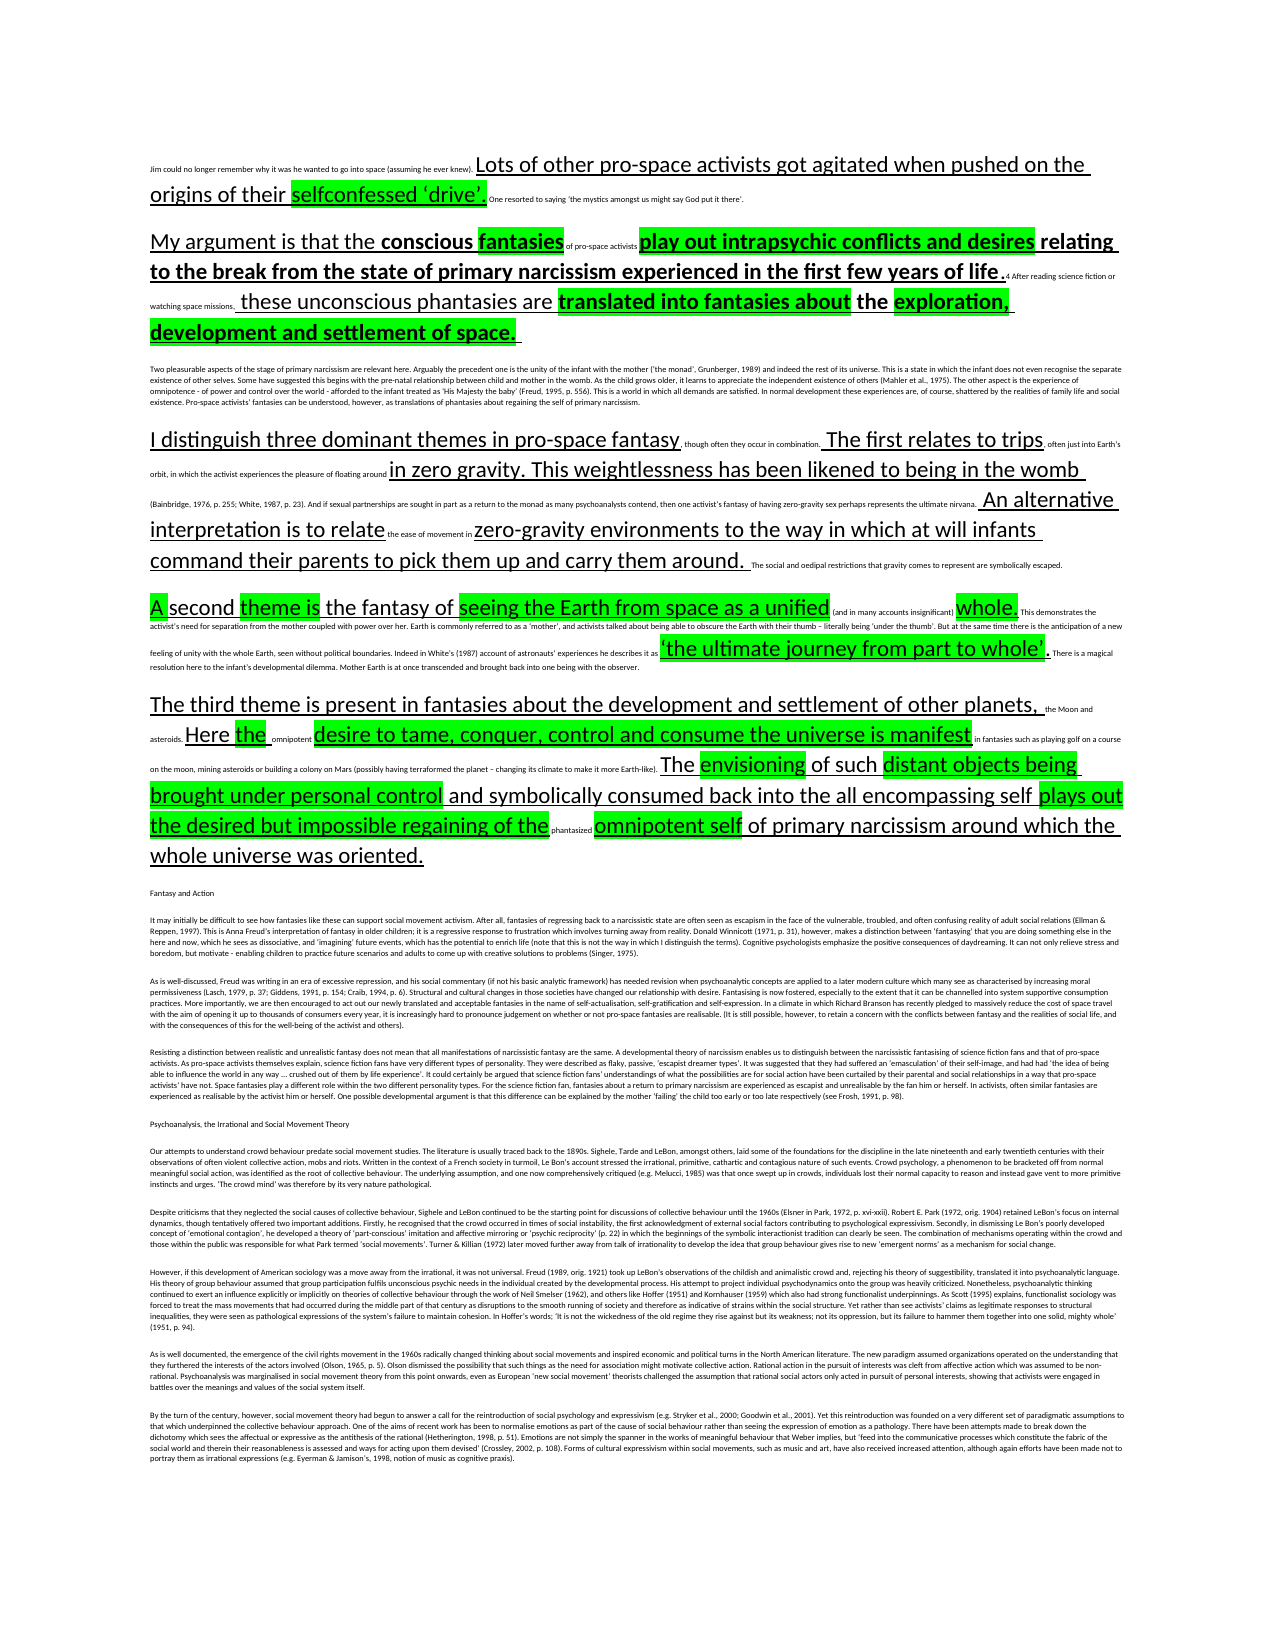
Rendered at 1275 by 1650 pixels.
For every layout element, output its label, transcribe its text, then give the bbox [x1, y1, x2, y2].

text Jim could no longer remember why it was he wanted to go into space (assuming he ever knew). Lots of other pro-space activists got agitated when pushed on the origins of their selfconfessed ‘drive’. One resorted to saying ‘the mystics amongst us might say God put it there’. [150, 150, 1125, 208]
text My argument is that the conscious fantasies of pro-space activists play out intrapsychic conflicts and desires relating to the break from the state of primary narcissism experienced in the first few years of life.4 After reading science fiction or watching space missions, these unconscious phantasies are translated into fantasies about the exploration, development and settlement of space. [150, 227, 1125, 346]
text A second theme is the fantasy of seeing the Earth from space as a unified (and in many accounts insignificant) whole. This demonstrates the activist’s need for separation from the mother coupled with power over her. Earth is commonly referred to as a ‘mother’, and activists talked about being able to obscure the Earth with their thumb – literally being ‘under the thumb’. But at the same time there is the anticipation of a new feeling of unity with the whole Earth, seen without political boundaries. Indeed in White’s (1987) account of astronauts’ experiences he describes it as ‘the ultimate journey from part to whole’. There is a magical resolution here to the infant’s developmental dilemma. Mother Earth is at once transcended and brought back into one being with the observer. [150, 593, 1125, 673]
text The third theme is present in fantasies about the development and settlement of other planets, the Moon and asteroids. Here the omnipotent desire to tame, conquer, control and consume the universe is manifest in fantasies such as playing golf on a course on the moon, mining asteroids or building a colony on Mars (possibly having terraformed the planet – changing its climate to make it more Earth-like). The envisioning of such distant objects being brought under personal control and symbolically consumed back into the all encompassing self plays out the desired but impossible regaining of the phantasized omnipotent self of primary narcissism around which the whole universe was oriented. [150, 690, 1125, 869]
text I distinguish three dominant themes in pro-space fantasy, though often they occur in combination. The first relates to trips, often just into Earth’s orbit, in which the activist experiences the pleasure of floating around in zero gravity. This weightlessness has been likened to being in the womb (Bainbridge, 1976, p. 255; White, 1987, p. 23). And if sexual partnerships are sought in part as a return to the monad as many psychoanalysts contend, then one activist’s fantasy of having zero-gravity sex perhaps represents the ultimate nirvana. An alternative interpretation is to relate the ease of movement in zero-gravity environments to the way in which at will infants command their parents to pick them up and carry them around. The social and oedipal restrictions that gravity comes to represent are symbolically escaped. [150, 425, 1125, 574]
